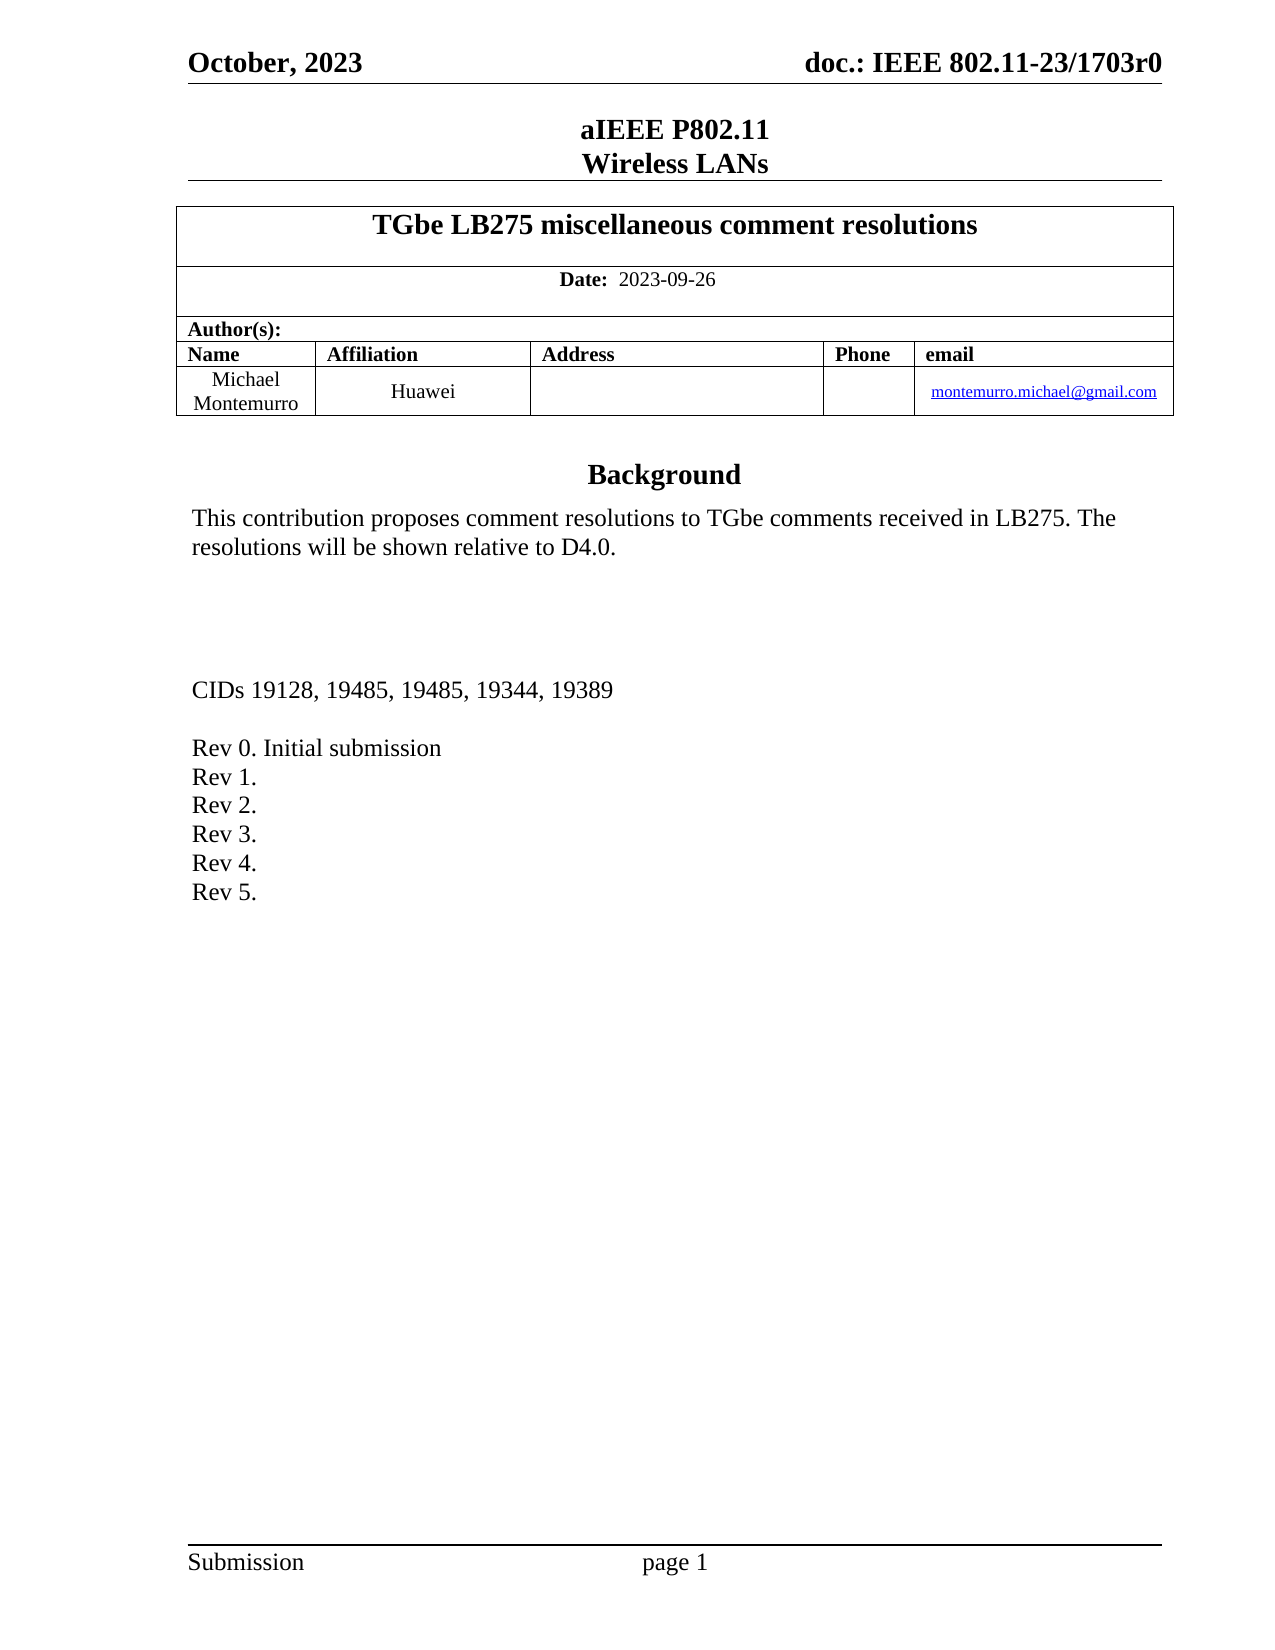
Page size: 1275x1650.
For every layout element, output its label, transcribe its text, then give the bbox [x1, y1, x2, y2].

table_cell [531, 367, 823, 415]
table_cell [824, 367, 914, 415]
table_cell Phone [824, 342, 914, 366]
table_cell Address [531, 342, 823, 366]
table_cell montemurro.michael@gmail.com [915, 367, 1173, 415]
table_cell Author(s): [177, 317, 1173, 341]
table_cell Affiliation [316, 342, 530, 366]
table_cell Date: 2023-09-26 [177, 267, 1173, 316]
table_cell Michael Montemurro [177, 367, 315, 415]
text aIEEE P802.11 Wireless LANs [187, 112, 1162, 181]
table_cell Name [177, 342, 315, 366]
table_header TGbe LB275 miscellaneous comment resolutions [177, 207, 1173, 266]
table_cell Huawei [316, 367, 530, 415]
table_cell email [915, 342, 1173, 366]
